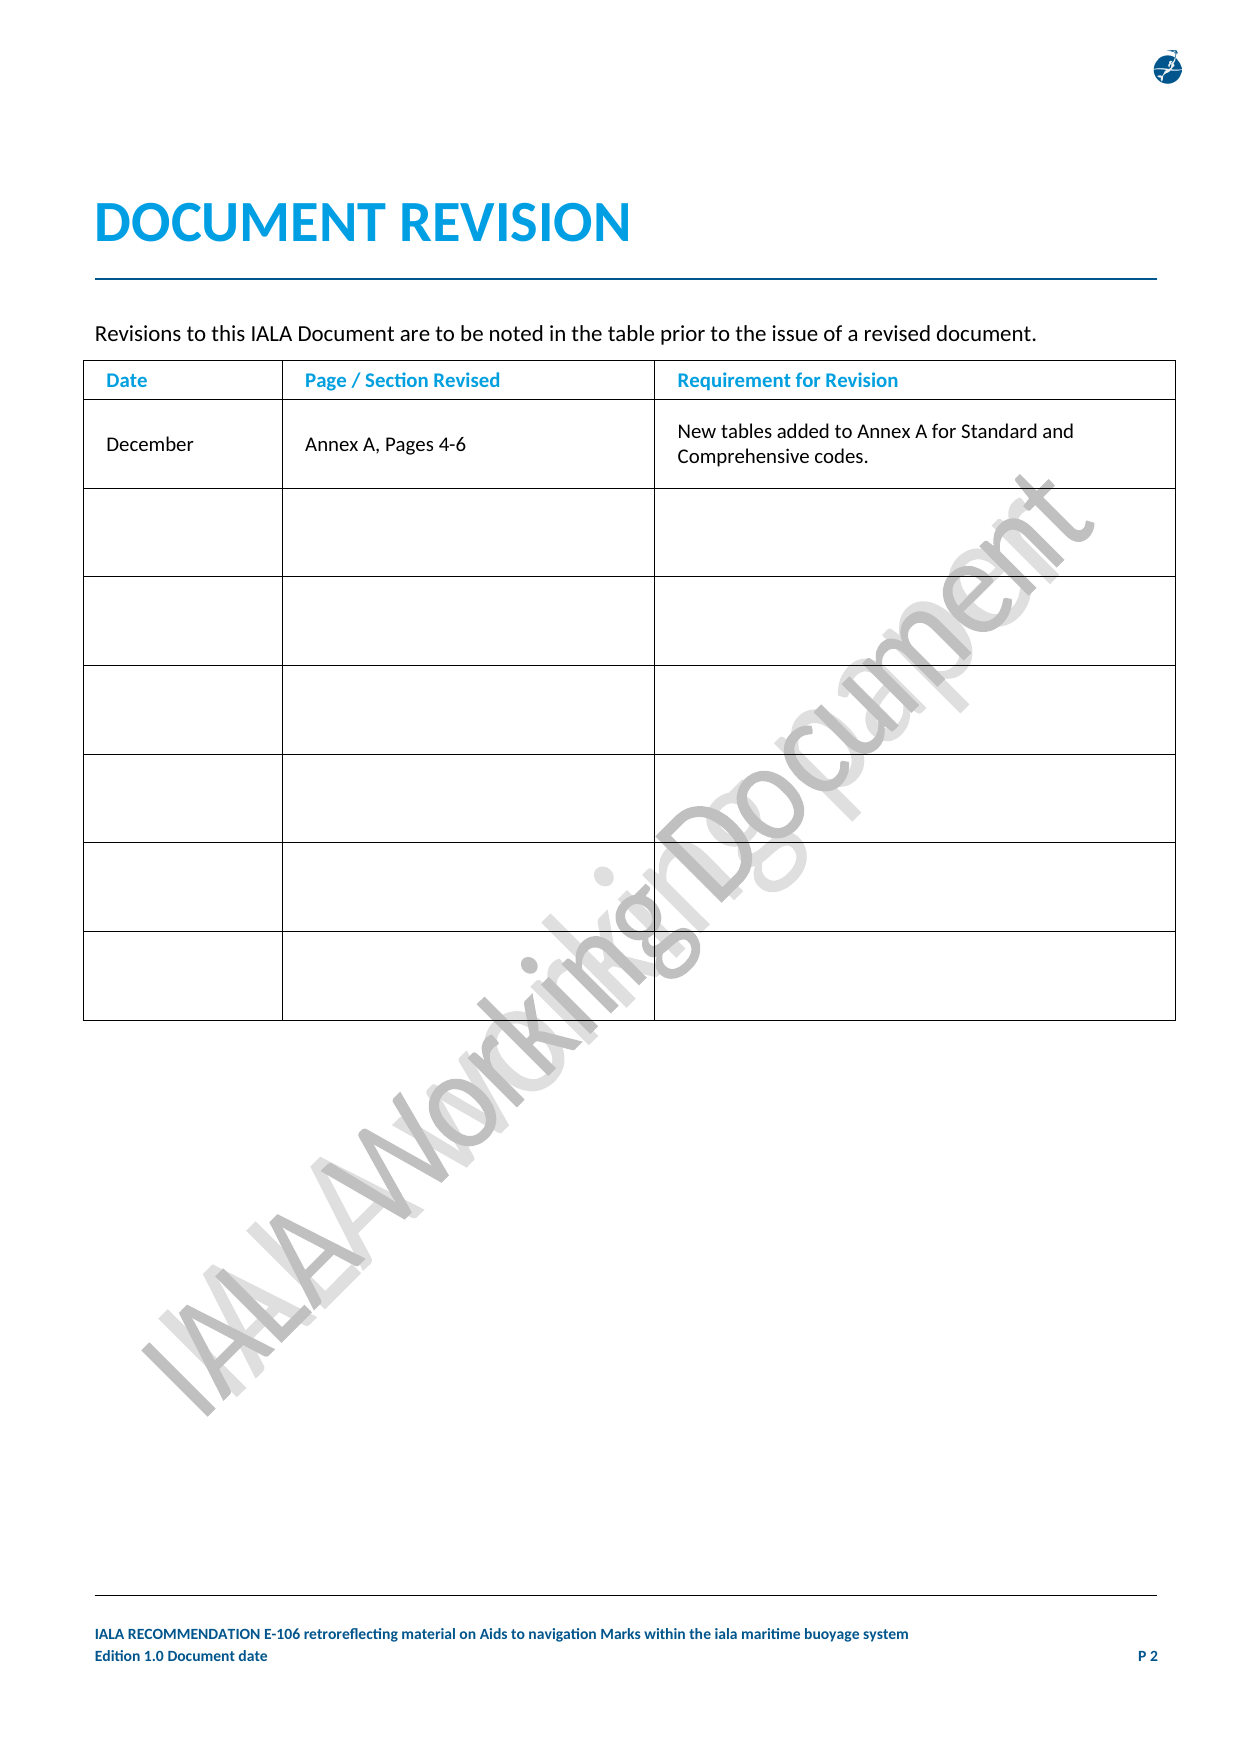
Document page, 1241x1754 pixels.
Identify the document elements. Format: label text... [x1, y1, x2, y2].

table_cell [283, 932, 654, 1019]
table_cell [283, 755, 654, 842]
table_cell [655, 666, 1175, 753]
table_cell [84, 577, 282, 665]
table_cell [84, 666, 282, 753]
text Revisions to this IALA Document are to be noted in the table prior to the issue of a revised document. [94, 319, 1157, 347]
table_cell [283, 489, 654, 576]
table_cell [655, 843, 1175, 931]
table_cell [283, 666, 654, 753]
table_cell [655, 577, 1175, 665]
table_header Requirement for Revision [655, 361, 1175, 399]
table_cell [283, 577, 654, 665]
table_cell [655, 755, 1175, 842]
table_cell [655, 489, 1175, 576]
table_cell New tables added to Annex A for Standard and Comprehensive codes. [655, 400, 1175, 488]
table_header Date [84, 361, 282, 399]
table_cell [84, 755, 282, 842]
table_cell [84, 843, 282, 931]
table_cell [655, 932, 1175, 1019]
table_cell [84, 932, 282, 1019]
table_cell [84, 489, 282, 576]
table_cell [283, 843, 654, 931]
table_header Page / Section Revised [283, 361, 654, 399]
table_cell December [84, 400, 282, 488]
table_cell Annex A, Pages 4-6 [283, 400, 654, 488]
picture [1122, 0, 1241, 119]
